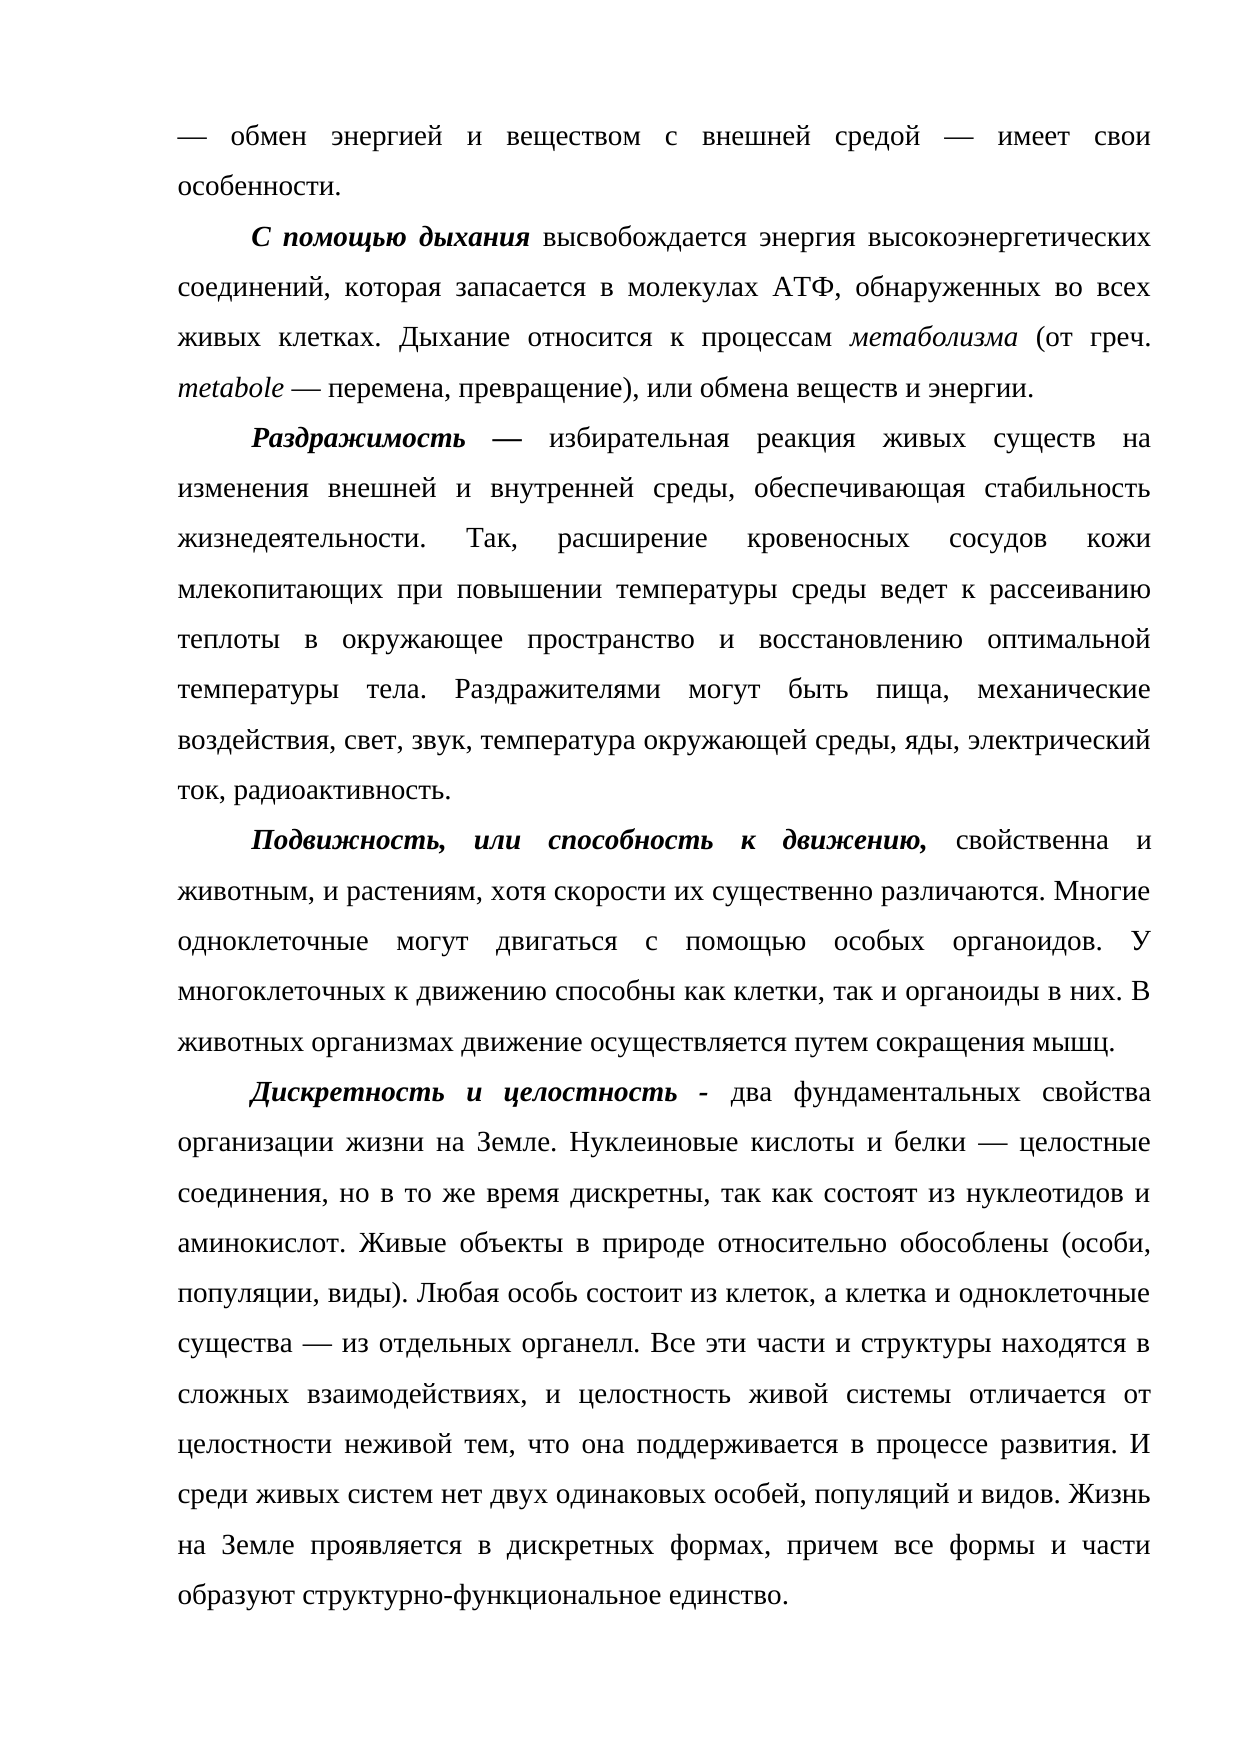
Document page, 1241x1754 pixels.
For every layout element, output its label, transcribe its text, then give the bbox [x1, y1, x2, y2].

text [177, 118, 1152, 202]
text Раздражимость — избирательная реакция живых существ на изменения внешней и внутренней среды, обеспечивающая стабильность жизнедеятельности. Так, расширение кровеносных сосудов кожи млекопитающих при повышении температуры среды ведет к рассеиванию теплоты в окружающее пространство и восстановлению оптимальной температуры тела. Раздражителями могут быть пища, механические воздействия, свет, звук, температура окружающей среды, яды, электрический ток, радиоактивность. [177, 420, 1152, 806]
text С помощью дыхания высвобождается энергия высокоэнергетических соединений, которая запасается в молекулах АТФ, обнаруженных во всех живых клетках. Дыхание относится к процессам метаболизма (от греч. metabole — перемена, превращение), или обмена веществ и энергии. [177, 219, 1152, 403]
text Подвижность, или способность к движению, свойственна и животным, и растениям, хотя скорости их существенно различаются. Многие одноклеточные могут двигаться с помощью особых органоидов. У многоклеточных к движению способны как клетки, так и органоиды в них. В животных организмах движение осуществляется путем сокращения мышц. [177, 822, 1152, 1057]
text Дискретность и целостность - два фундаментальных свойства организации жизни на Земле. Нуклеиновые кислоты и белки — целостные соединения, но в то же время дискретны, так как состоят из нуклеотидов и аминокислот. Живые объекты в природе относительно обособлены (особи, популяции, виды). Любая особь состоит из клеток, а клетка и одноклеточные существа — из отдельных органелл. Все эти части и структуры находятся в сложных взаимодействиях, и целостность живой системы отличается от целостности неживой тем, что она поддерживается в процессе развития. И среди живых систем нет двух одинаковых особей, популяций и видов. Жизнь на Земле проявляется в дискретных формах, причем все формы и части образуют структурно-функциональное единство. [177, 1074, 1152, 1611]
